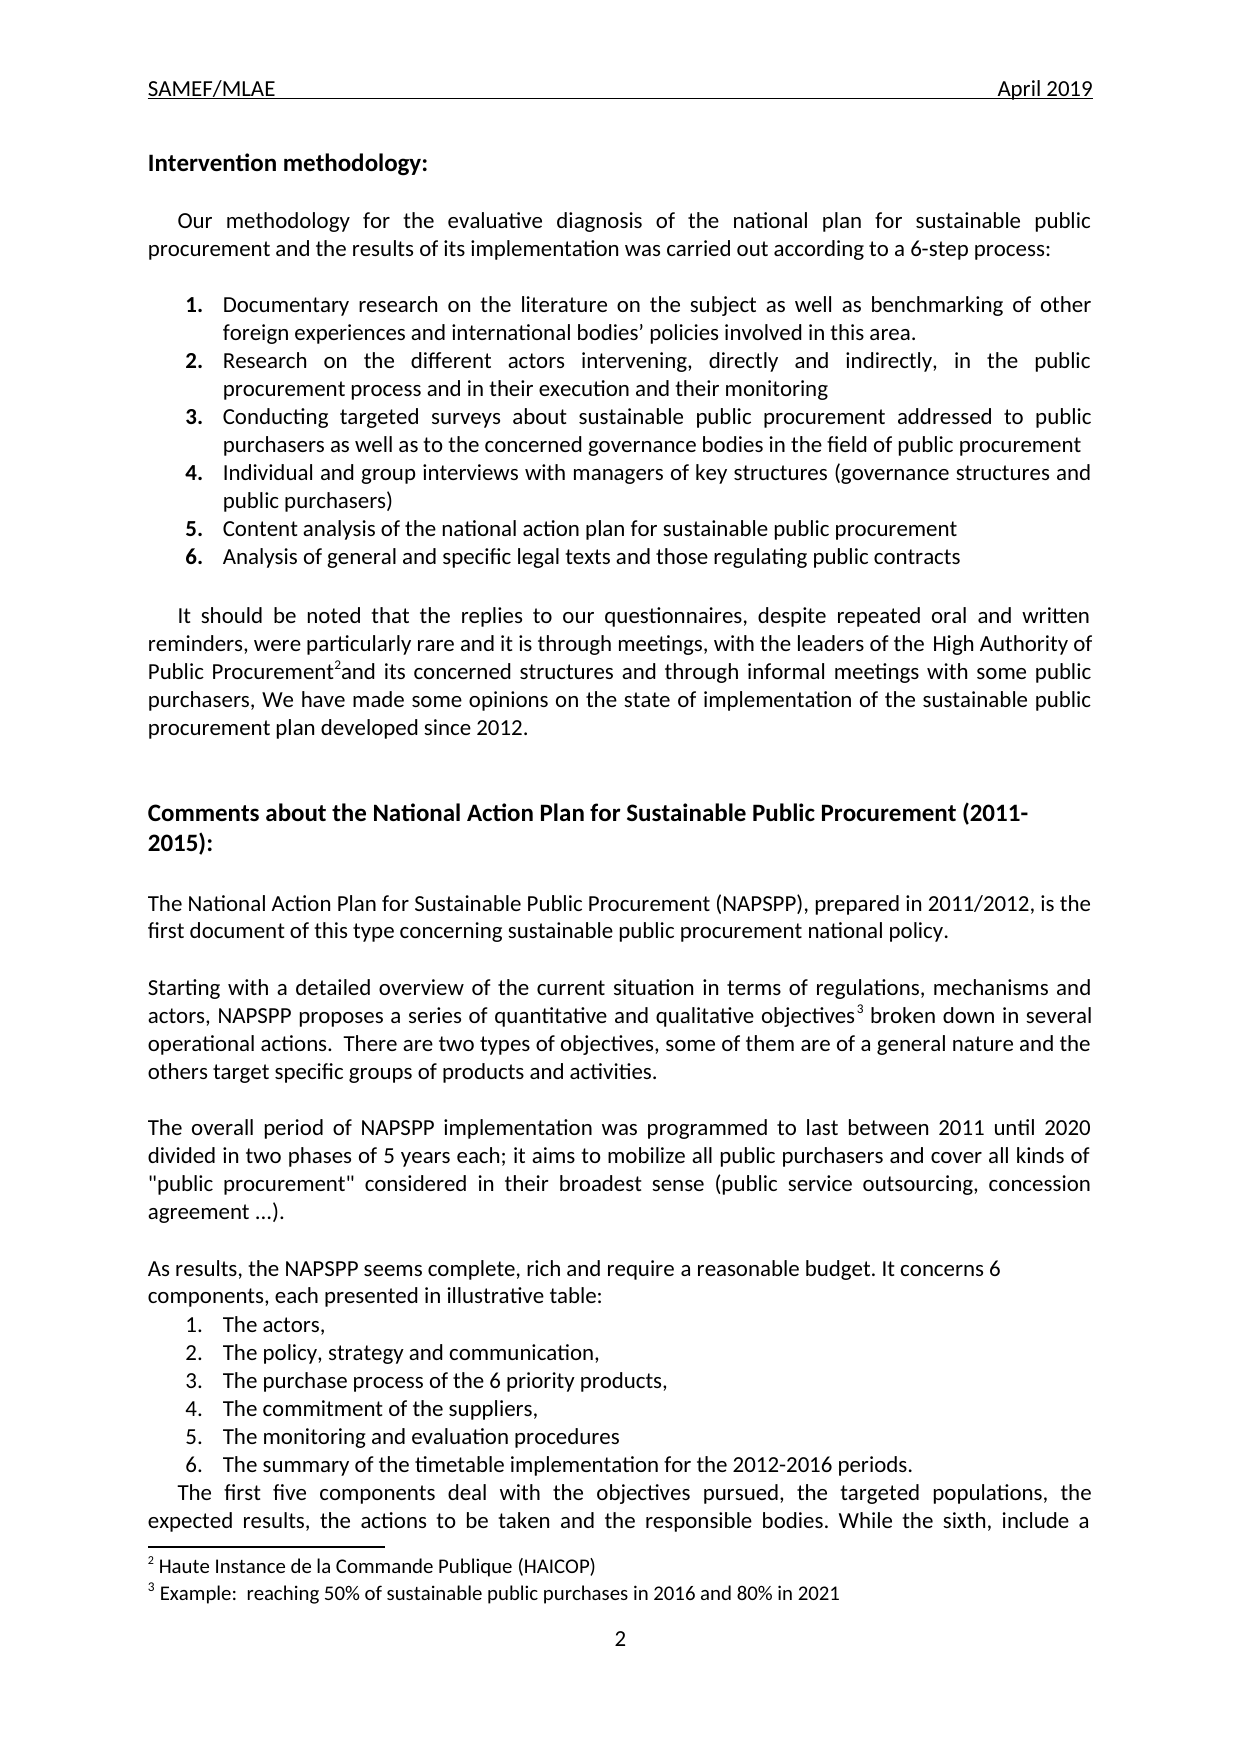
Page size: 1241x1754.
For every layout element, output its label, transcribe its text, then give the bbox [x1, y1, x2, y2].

list The policy, strategy and communication, [185, 1338, 1093, 1366]
list Content analysis of the national action plan for sustainable public procurement [185, 514, 1093, 542]
list The commitment of the suppliers, [185, 1394, 1093, 1422]
text Comments about the National Action Plan for Sustainable Public Procurement (2011-2015): [148, 797, 1093, 858]
list Analysis of general and specific legal texts and those regulating public contracts [185, 542, 1093, 570]
list Research on the different actors intervening, directly and indirectly, in the public procurement process and in their execution and their monitoring [185, 346, 1093, 402]
list Conducting targeted surveys about sustainable public procurement addressed to public purchasers as well as to the concerned governance bodies in the field of public procurement [185, 402, 1093, 458]
list Individual and group interviews with managers of key structures (governance structures and public purchasers) [185, 458, 1093, 514]
text Intervention methodology: [148, 148, 1093, 178]
list The summary of the timetable implementation for the 2012-2016 periods. [185, 1450, 1093, 1478]
text Our methodology for the evaluative diagnosis of the national plan for sustainable public procurement and the results of its implementation was carried out according to a 6-step process: [148, 206, 1093, 262]
text Starting with a detailed overview of the current situation in terms of regulations, mechanisms and actors, NAPSPP proposes a series of quantitative and qualitative objectives broken down in several operational actions. There are two types of objectives, some of them are of a general nature and the others target specific groups of products and activities. [148, 973, 1093, 1085]
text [148, 1478, 1093, 1534]
text As results, the NAPSPP seems complete, rich and require a reasonable budget. It concerns 6 components, each presented in illustrative table: [148, 1254, 1093, 1310]
list The purchase process of the 6 priority products, [185, 1366, 1093, 1394]
text The overall period of NAPSPP implementation was programmed to last between 2011 until 2020 divided in two phases of 5 years each; it aims to mobilize all public purchasers and cover all kinds of "public procurement" considered in their broadest sense (public service outsourcing, concession agreement ...). [148, 1113, 1093, 1225]
list The monitoring and evaluation procedures [185, 1422, 1093, 1450]
list The actors, [185, 1310, 1093, 1338]
list Documentary research on the literature on the subject as well as benchmarking of other foreign experiences and international bodies’ policies involved in this area. [185, 290, 1093, 346]
text The National Action Plan for Sustainable Public Procurement (NAPSPP), prepared in 2011/2012, is the first document of this type concerning sustainable public procurement national policy. [148, 889, 1093, 945]
text It should be noted that the replies to our questionnaires, despite repeated oral and written reminders, were particularly rare and it is through meetings, with the leaders of the High Authority of Public Procurementand its concerned structures and through informal meetings with some public purchasers, We have made some opinions on the state of implementation of the sustainable public procurement plan developed since 2012. [148, 601, 1093, 741]
